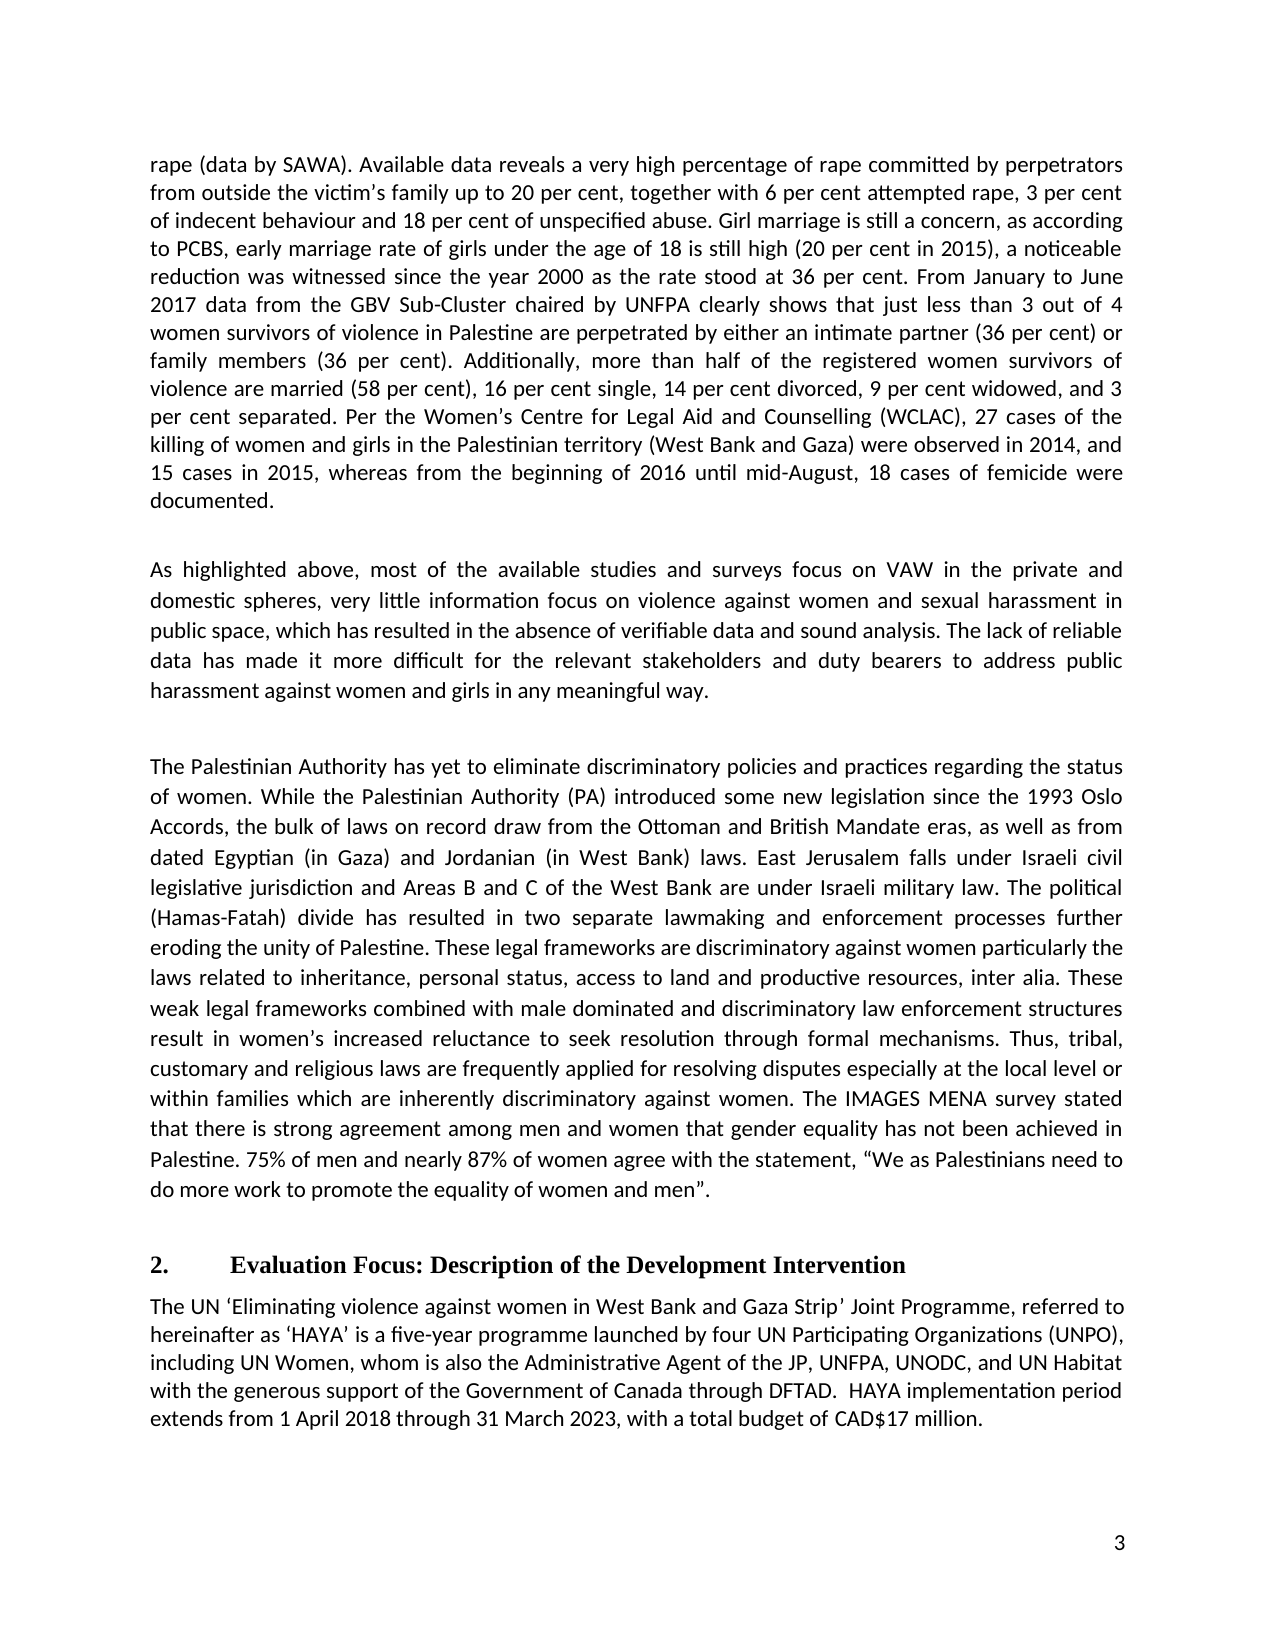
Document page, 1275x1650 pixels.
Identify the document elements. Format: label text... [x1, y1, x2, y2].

text The UN ‘Eliminating violence against women in West Bank and Gaza Strip’ Joint Programme, referred to hereinafter as ‘HAYA’ is a five-year programme launched by four UN Participating Organizations (UNPO), including UN Women, whom is also the Administrative Agent of the JP, UNFPA, UNODC, and UN Habitat with the generous support of the Government of Canada through DFTAD. HAYA implementation period extends from 1 April 2018 through 31 March 2023, with a total budget of CAD$17 million. [150, 1292, 1125, 1432]
text As highlighted above, most of the available studies and surveys focus on VAW in the private and domestic spheres, very little information focus on violence against women and sexual harassment in public space, which has resulted in the absence of verifiable data and sound analysis. The lack of reliable data has made it more difficult for the relevant stakeholders and duty bearers to address public harassment against women and girls in any meaningful way. [150, 556, 1125, 704]
text The Palestinian Authority has yet to eliminate discriminatory policies and practices regarding the status of women. While the Palestinian Authority (PA) introduced some new legislation since the 1993 Oslo Accords, the bulk of laws on record draw from the Ottoman and British Mandate eras, as well as from dated Egyptian (in Gaza) and Jordanian (in West Bank) laws. East Jerusalem falls under Israeli civil legislative jurisdiction and Areas B and C of the West Bank are under Israeli military law. The political (Hamas-Fatah) divide has resulted in two separate lawmaking and enforcement processes further eroding the unity of Palestine. These legal frameworks are discriminatory against women particularly the laws related to inheritance, personal status, access to land and productive resources, inter alia. These weak legal frameworks combined with male dominated and discriminatory law enforcement structures result in women’s increased reluctance to seek resolution through formal mechanisms. Thus, tribal, customary and religious laws are frequently applied for resolving disputes especially at the local level or within families which are inherently discriminatory against women. The IMAGES MENA survey stated that there is strong agreement among men and women that gender equality has not been achieved in Palestine. 75% of men and nearly 87% of women agree with the statement, “We as Palestinians need to do more work to promote the equality of women and men”. [150, 752, 1125, 1203]
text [150, 150, 1125, 514]
subtitle Evaluation Focus: Description of the Development Intervention [150, 1251, 1125, 1279]
